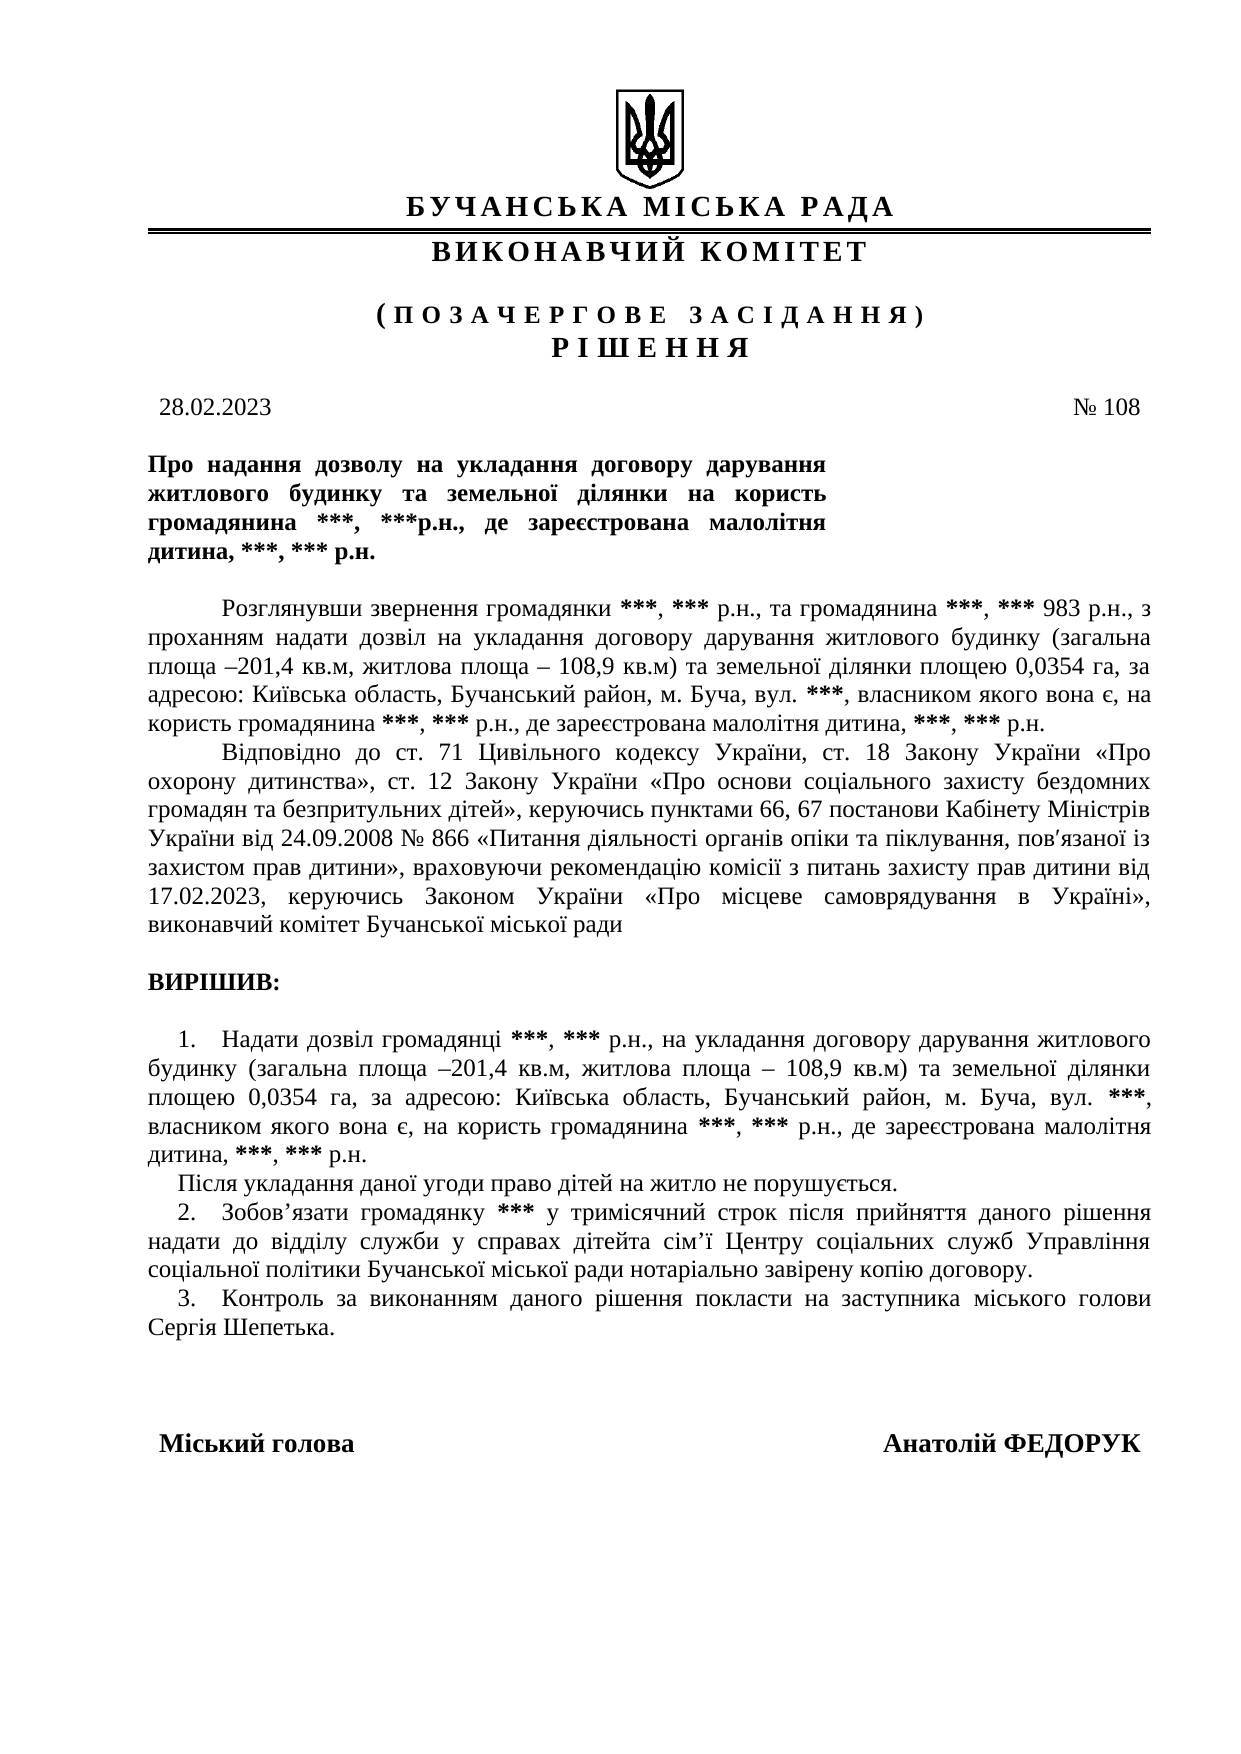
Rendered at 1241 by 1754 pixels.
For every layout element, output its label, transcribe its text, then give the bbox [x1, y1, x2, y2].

list Зобов’язати громадянку *** у тримісячний строк після прийняття даного рішення надати до відділу служби у справах дітейта сім’ї Центру соціальних служб Управління соціальної політики Бучанської міської ради нотаріально завірену копію договору. [148, 1197, 1152, 1283]
list Контроль за виконанням даного рішення покласти на заступника міського голови Сергія Шепетька. [148, 1283, 1152, 1341]
text БУЧАНСЬКА МІСЬКА РАДА [148, 189, 1152, 223]
text Про надання дозволу на укладання договору дарування житлового будинку та земельної ділянки на користь громадянина ***, ***р.н., де зареєстрована малолітня дитина, ***, *** р.н. [148, 449, 827, 564]
list Після укладання даної угоди право дітей на житло не порушується. [148, 1168, 1152, 1197]
text ВИРІШИВ: [148, 967, 1152, 996]
text (ПОЗАЧЕРГОВЕ ЗАСІДАННЯ) [148, 296, 1152, 330]
table_header № 108 [651, 392, 1152, 421]
text Відповідно до ст. 71 Цивільного кодексу України, ст. 18 Закону України «Про охорону дитинства», ст. 12 Закону України «Про основи соціального захисту бездомних громадян та безпритульних дітей», керуючись пунктами 66, 67 постанови Кабінету Міністрів України від 24.09.2008 № 866 «Питання діяльності органів опіки та піклування, пов′язаної із захистом прав дитини», враховуючи рекомендацію комісії з питань захисту прав дитини від 17.02.2023, керуючись Законом України «Про місцеве самоврядування в Україні», виконавчий комітет Бучанської міської ради [148, 737, 1152, 938]
table_header Міський голова [148, 1427, 649, 1458]
text РІШЕННЯ [148, 330, 1152, 363]
picture [614, 88, 685, 189]
table_header ВИКОНАВЧИЙ КОМІТЕТ [148, 234, 1151, 296]
table_header 28.02.2023 [148, 392, 651, 421]
table_header Анатолій ФЕДОРУК [649, 1427, 1152, 1458]
text Розглянувши звернення громадянки ***, *** р.н., та громадянина ***, *** 983 р.н., з проханням надати дозвіл на укладання договору дарування житлового будинку (загальна площа –201,4 кв.м, житлова площа – 108,9 кв.м) та земельної ділянки площею 0,0354 га, за адресою: Київська область, Бучанський район, м. Буча, вул. ***, власником якого вона є, на користь громадянина ***, *** р.н., де зареєстрована малолітня дитина, ***, *** р.н. [148, 593, 1152, 737]
list Надати дозвіл громадянці ***, *** р.н., на укладання договору дарування житлового будинку (загальна площа –201,4 кв.м, житлова площа – 108,9 кв.м) та земельної ділянки площею 0,0354 га, за адресою: Київська область, Бучанський район, м. Буча, вул. ***, власником якого вона є, на користь громадянина ***, *** р.н., де зареєстрована малолітня дитина, ***, *** р.н. [148, 1024, 1152, 1168]
